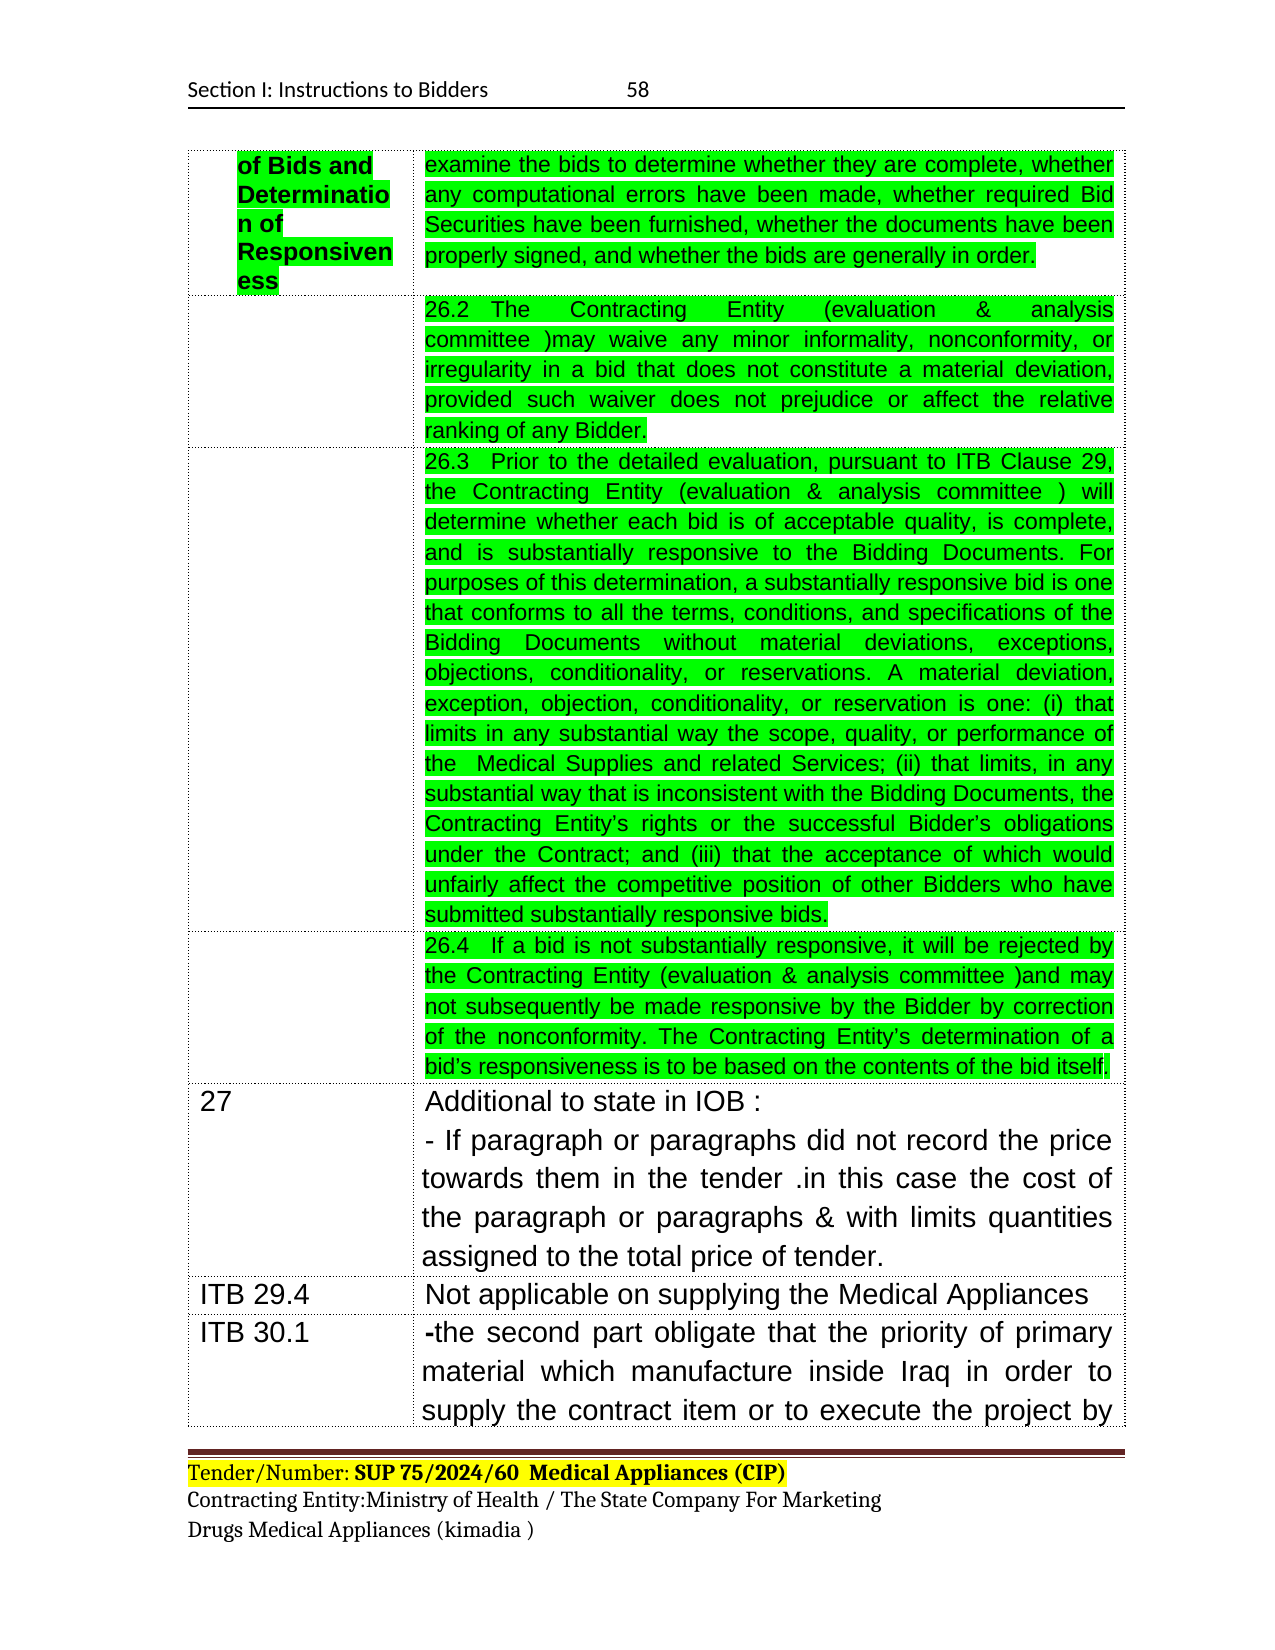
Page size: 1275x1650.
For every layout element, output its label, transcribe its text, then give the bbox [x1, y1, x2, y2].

table_cell 26.3 Prior to the detailed evaluation, pursuant to ITB Clause 29, the Contracting Entity (evaluation & analysis committee ) will determine whether each bid is of acceptable quality, is complete, and is substantially responsive to the Bidding Documents. For purposes of this determination, a substantially responsive bid is one that conforms to all the terms, conditions, and specifications of the Bidding Documents without material deviations, exceptions, objections, conditionality, or reservations. A material deviation, exception, objection, conditionality, or reservation is one: (i) that limits in any substantial way the scope, quality, or performance of the Medical Supplies and related Services; (ii) that limits, in any substantial way that is inconsistent with the Bidding Documents, the Contracting Entity’s rights or the successful Bidder’s obligations under the Contract; and (iii) that the acceptance of which would unfairly affect the competitive position of other Bidders who have submitted substantially responsive bids. [413, 447, 1125, 931]
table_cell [413, 1314, 1125, 1426]
table_cell Not applicable on supplying the Medical Appliances [413, 1276, 1125, 1314]
table_cell [188, 931, 413, 1083]
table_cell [413, 150, 1125, 295]
table_cell [188, 295, 413, 447]
table_cell 26.2 The Contracting Entity (evaluation & analysis committee )may waive any minor informality, nonconformity, or irregularity in a bid that does not constitute a material deviation, provided such waiver does not prejudice or affect the relative ranking of any Bidder. [413, 295, 1125, 447]
table_cell 27 [188, 1083, 413, 1276]
table_cell 26. Examination of Bids and Determination of Responsiveness [188, 150, 413, 295]
table_cell 26.4 If a bid is not substantially responsive, it will be rejected by the Contracting Entity (evaluation & analysis committee )and may not subsequently be made responsive by the Bidder by correction of the nonconformity. The Contracting Entity’s determination of a bid’s responsiveness is to be based on the contents of the bid itself. [413, 931, 1125, 1083]
table_cell Additional to state in IOB : - If paragraph or paragraphs did not record the price towards them in the tender .in this case the cost of the paragraph or paragraphs & with limits quantities assigned to the total price of tender. [413, 1083, 1125, 1276]
table_cell ITB 29.4 [188, 1276, 413, 1314]
table_cell [188, 447, 413, 931]
table_cell ITB 30.1 [188, 1314, 413, 1426]
